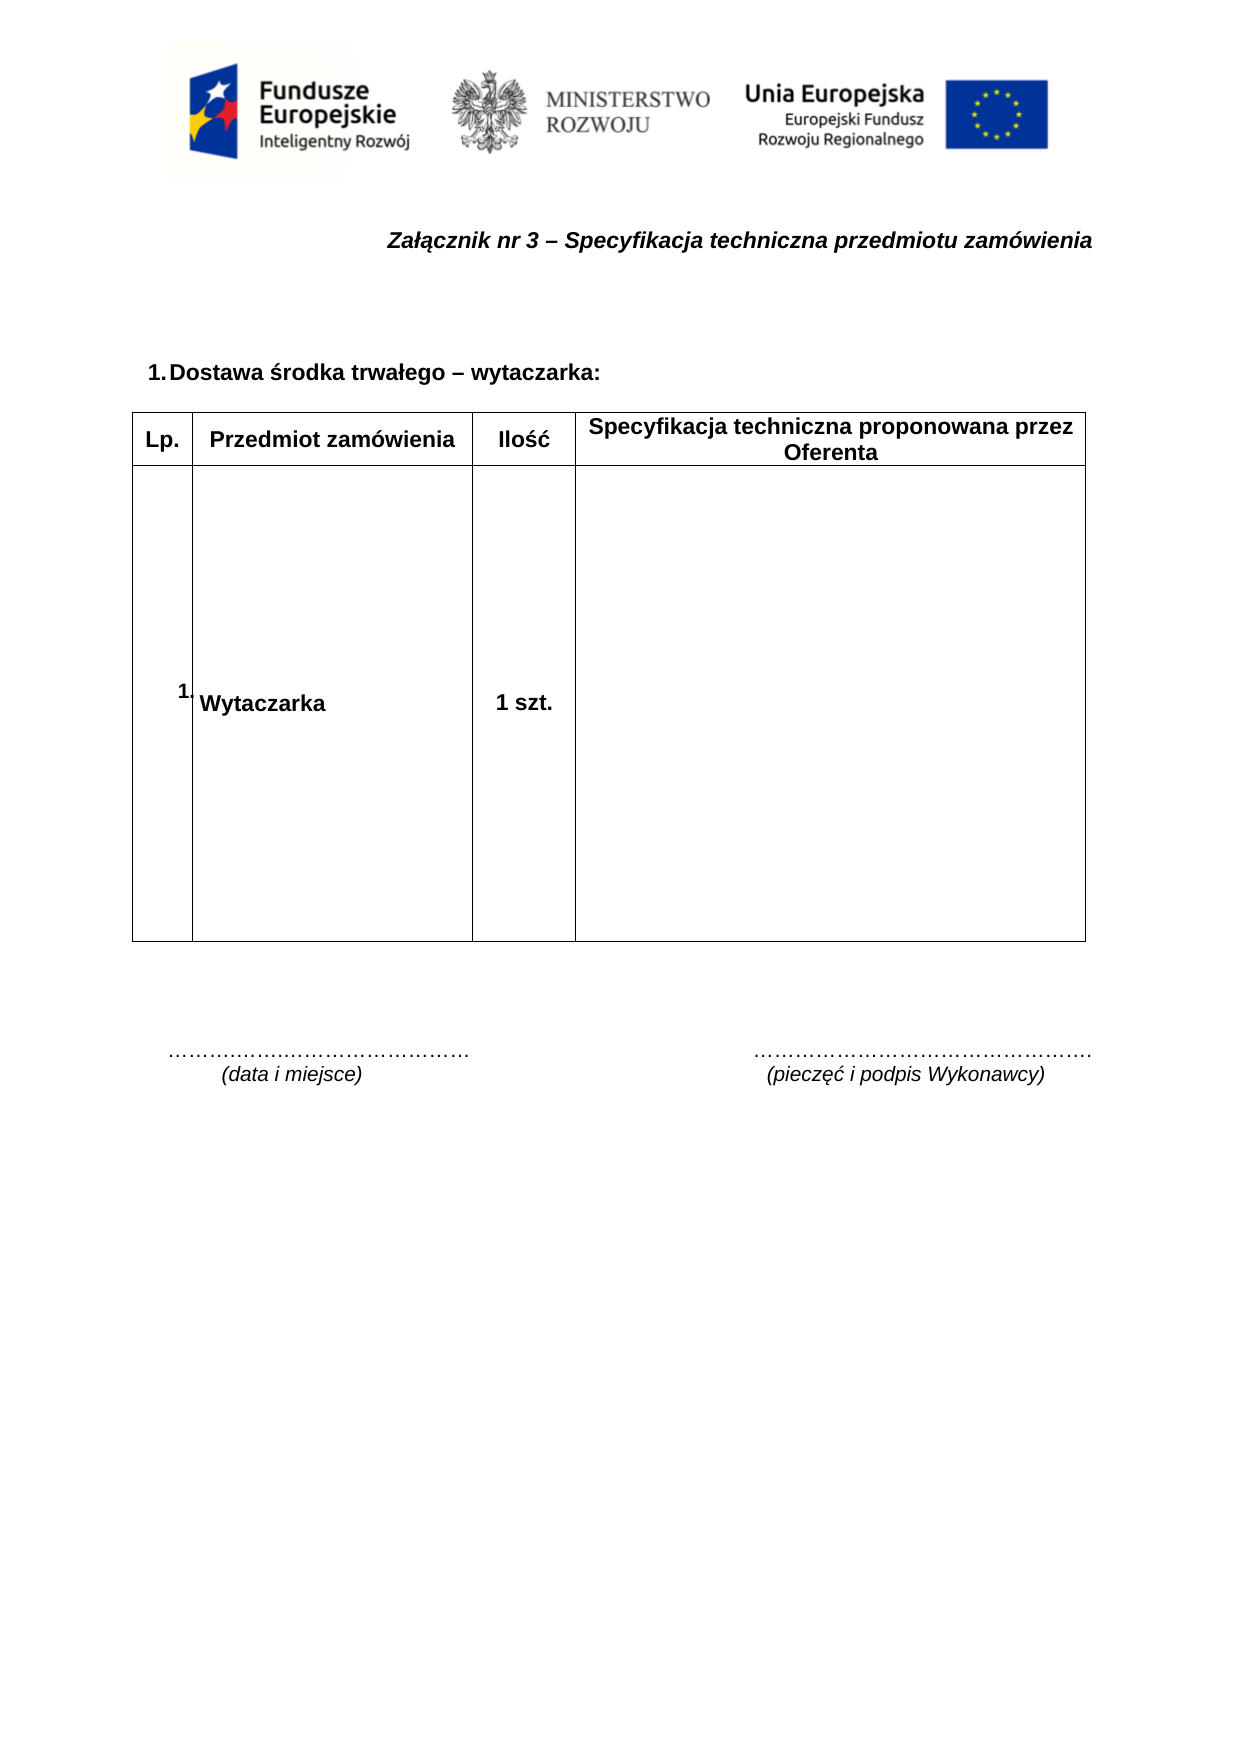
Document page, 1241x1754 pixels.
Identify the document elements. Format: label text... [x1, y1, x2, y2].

text Załącznik nr 3 – Specyfikacja techniczna przedmiotu zamówienia [148, 227, 1093, 253]
table_cell [576, 466, 1085, 941]
table_cell Wytaczarka [193, 466, 472, 941]
table_header Specyfikacja techniczna proponowana przez Oferenta [576, 413, 1085, 465]
title (data i miejsce) (pieczęć i podpis Wykonawcy) [148, 1062, 1093, 1086]
title ……….…….……………………… …………………………………………. [148, 1038, 1093, 1062]
table_header Lp. [133, 413, 192, 465]
table_cell 1 szt. [473, 466, 575, 941]
table_cell [133, 466, 192, 941]
picture [147, 29, 1093, 200]
list Dostawa środka trwałego – wytaczarka: [148, 359, 1093, 385]
table_header Ilość [473, 413, 575, 465]
table_header Przedmiot zamówienia [193, 413, 472, 465]
